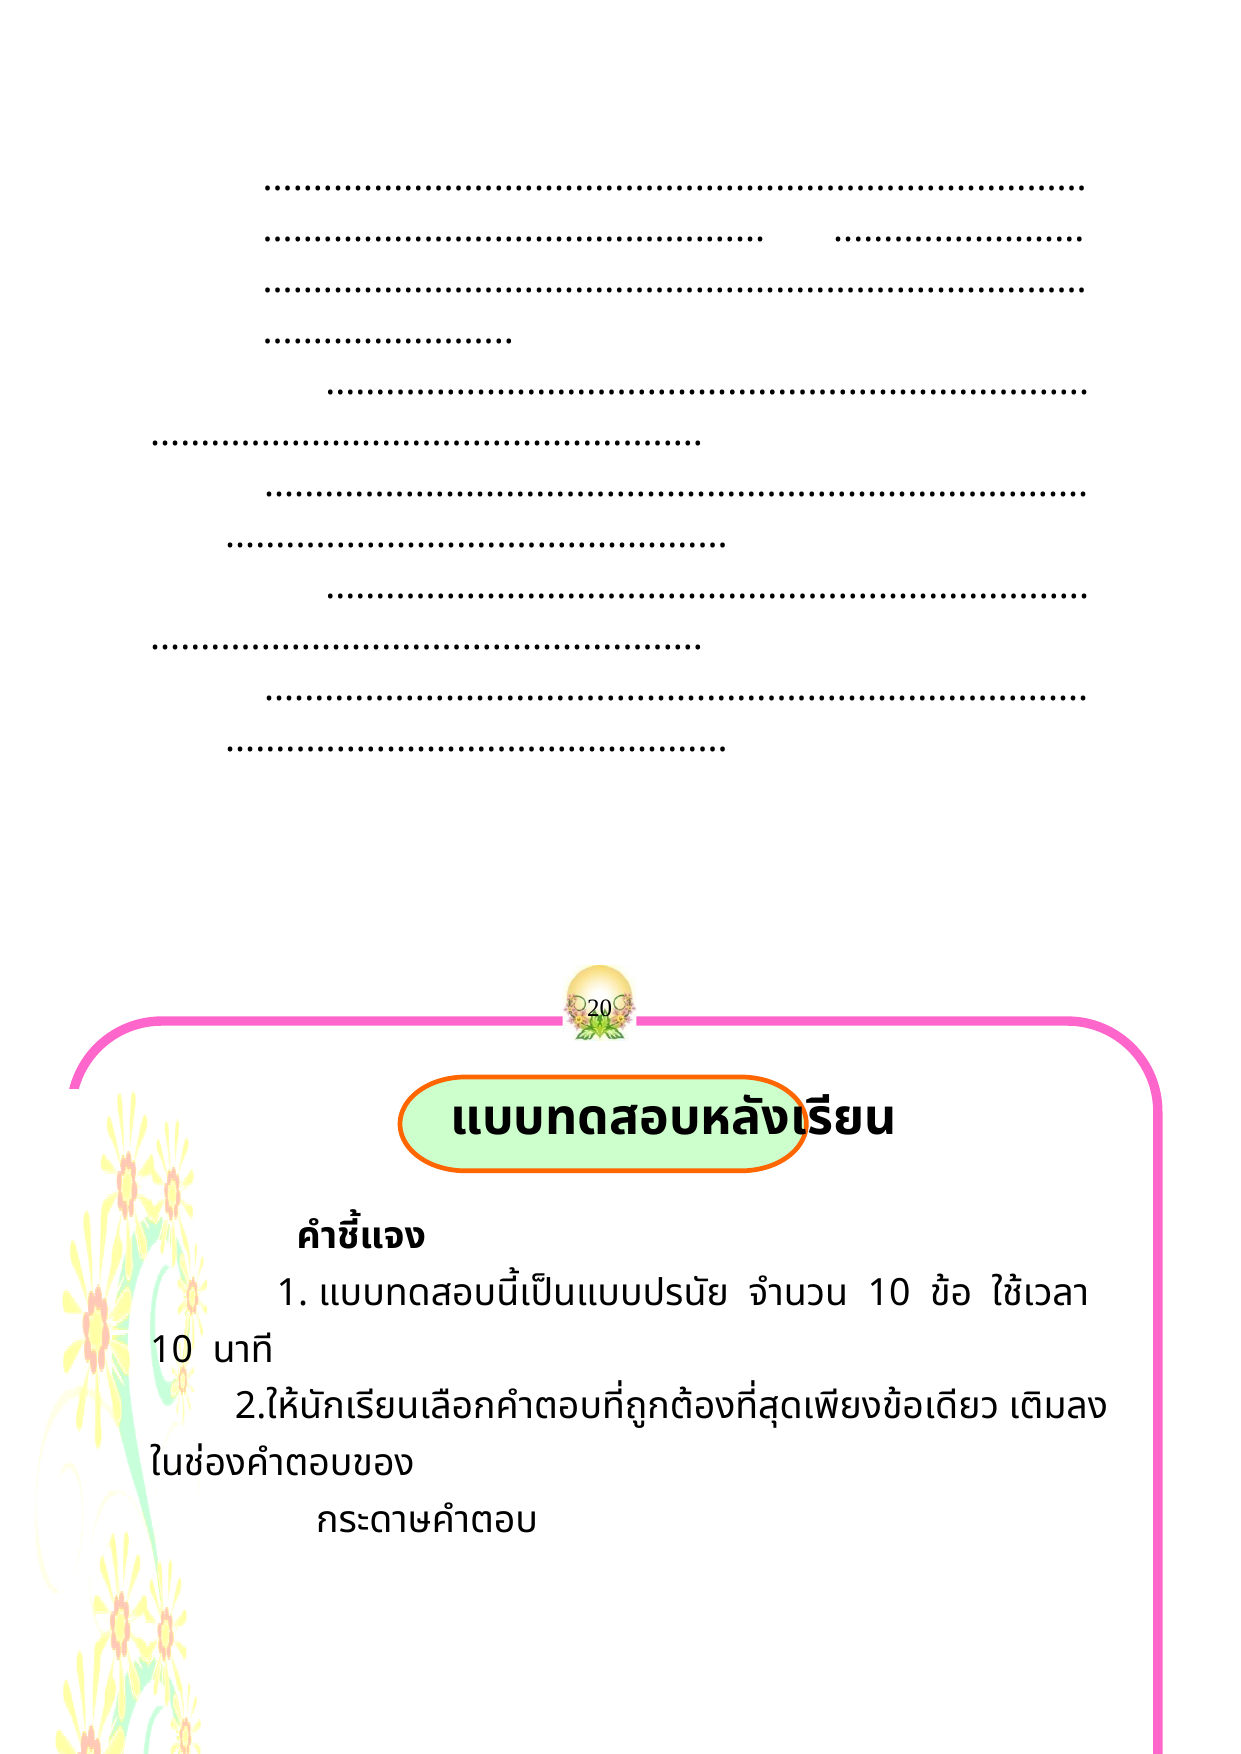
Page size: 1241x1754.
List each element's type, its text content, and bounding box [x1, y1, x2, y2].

text ................................................................................................................................... [150, 558, 1090, 660]
text .................................................................................................................................... .................................................................................................................................... [262, 150, 1090, 354]
text .................................................................................................................................... [225, 660, 1090, 762]
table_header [139, 1157, 1139, 1549]
text ................................................................................................................................... [150, 354, 1090, 456]
text แบบทดสอบหลังเรียน [375, 1082, 1090, 1157]
text .................................................................................................................................... [225, 456, 1090, 558]
table_cell ง [26, 1089, 208, 1754]
picture [562, 965, 637, 1041]
